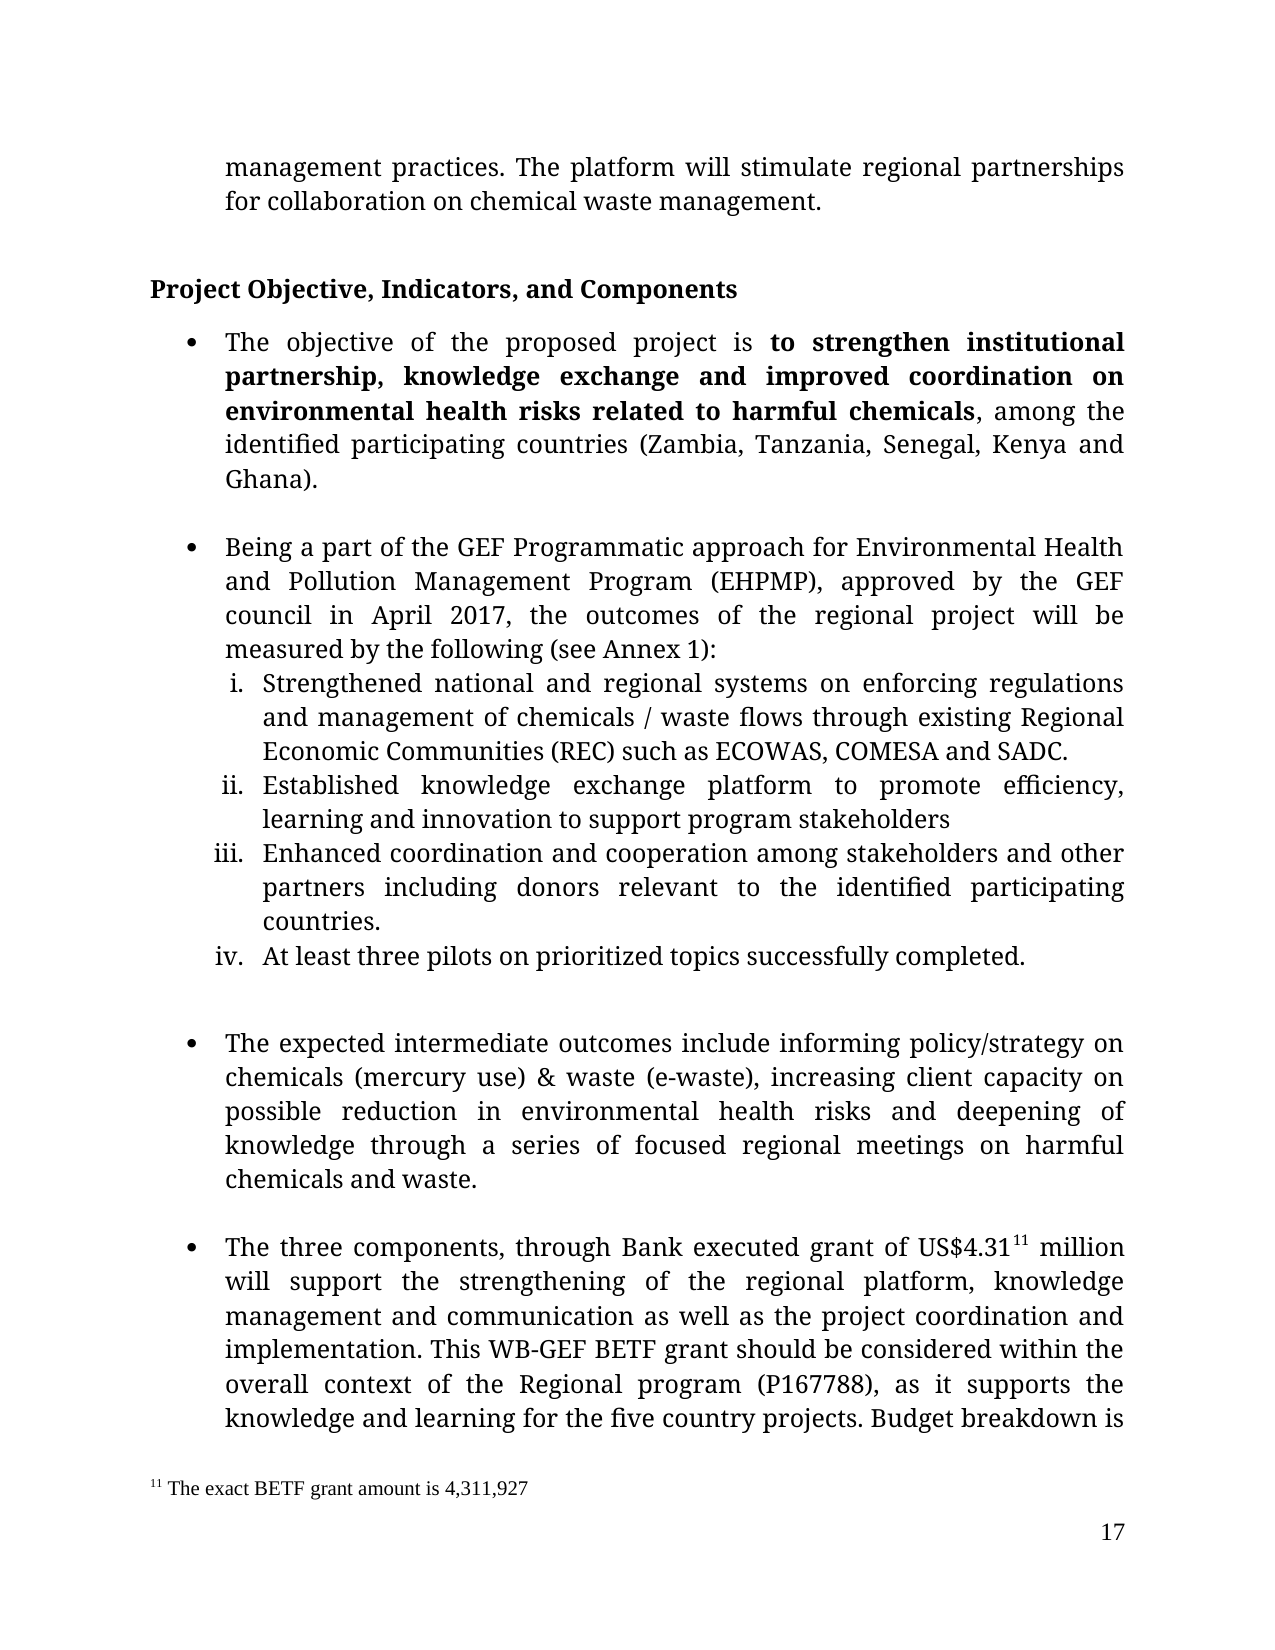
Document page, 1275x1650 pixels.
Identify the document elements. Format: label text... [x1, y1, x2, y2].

text Project Objective, Indicators, and Components [150, 272, 1125, 306]
list Being a part of the GEF Programmatic approach for Environmental Health and Pollution Management Program (EHPMP), approved by the GEF council in April 2017, the outcomes of the regional project will be measured by the following (see Annex 1): [187, 529, 1125, 666]
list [187, 1230, 1125, 1434]
list Strengthened national and regional systems on enforcing regulations and management of chemicals / waste flows through existing Regional Economic Communities (REC) such as ECOWAS, COMESA and SADC. [244, 666, 1125, 768]
list The expected intermediate outcomes include informing policy/strategy on chemicals (mercury use) & waste (e-waste), increasing client capacity on possible reduction in environmental health risks and deepening of knowledge through a series of focused regional meetings on harmful chemicals and waste. [187, 1026, 1125, 1196]
list Established knowledge exchange platform to promote efficiency, learning and innovation to support program stakeholders [244, 768, 1125, 836]
list Enhanced coordination and cooperation among stakeholders and other partners including donors relevant to the identified participating countries. [244, 836, 1125, 938]
list At least three pilots on prioritized topics successfully completed. [244, 938, 1125, 972]
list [187, 150, 1125, 218]
list The objective of the proposed project is to strengthen institutional partnership, knowledge exchange and improved coordination on environmental health risks related to harmful chemicals, among the identified participating countries (Zambia, Tanzania, Senegal, Kenya and Ghana). [187, 325, 1125, 495]
